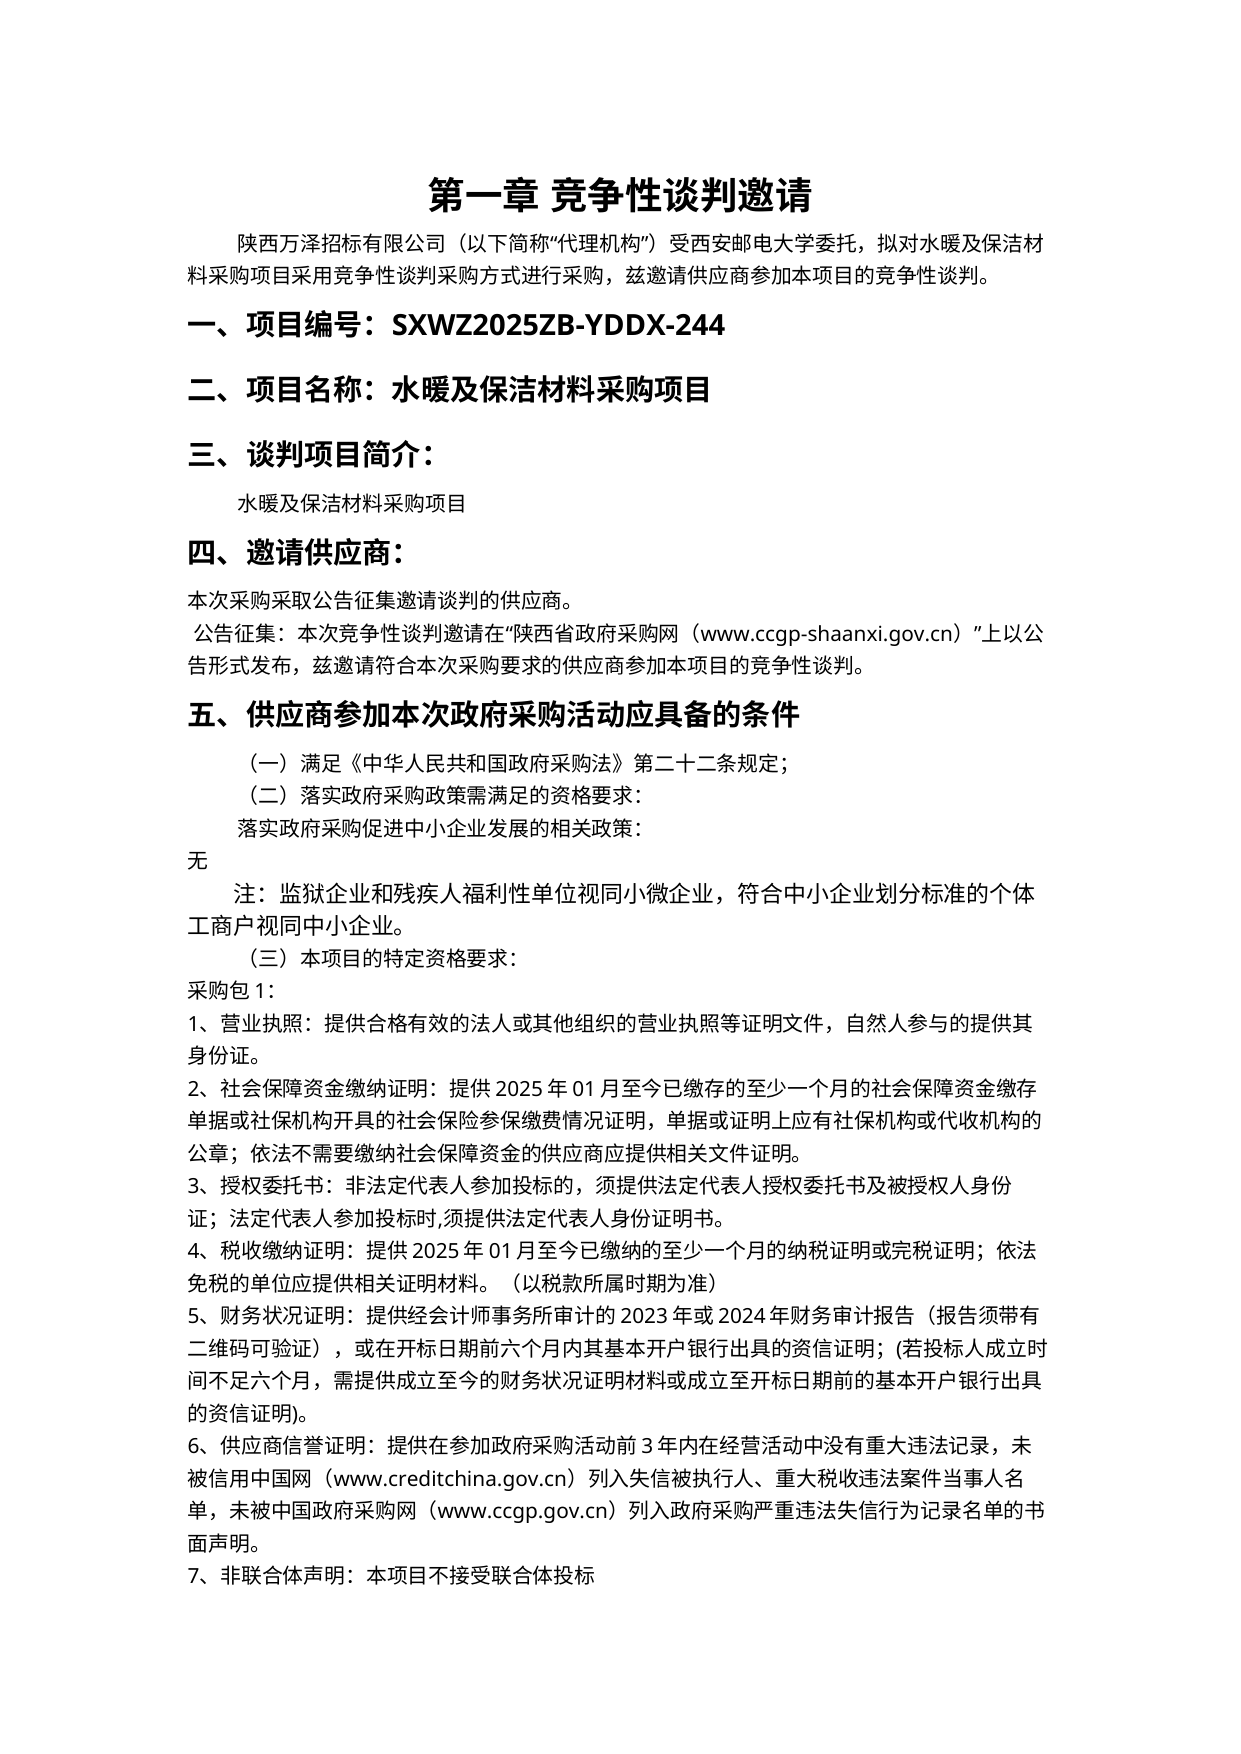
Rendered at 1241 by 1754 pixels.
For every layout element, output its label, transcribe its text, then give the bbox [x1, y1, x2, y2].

text 一、项目编号：SXWZ2025ZB-YDDX-244 [187, 292, 1053, 357]
text 注：监狱企业和残疾人福利性单位视同小微企业，符合中小企业划分标准的个体工商户视同中小企业。 [187, 877, 1053, 942]
text 本次采购采取公告征集邀请谈判的供应商。 [187, 584, 1053, 617]
text 陕西万泽招标有限公司（以下简称“代理机构”）受西安邮电大学委托，拟对水暖及保洁材料采购项目采用竞争性谈判采购方式进行采购，兹邀请供应商参加本项目的竞争性谈判。 [187, 227, 1053, 292]
text 落实政府采购促进中小企业发展的相关政策： [187, 812, 1053, 844]
text 无 [187, 844, 1053, 877]
text 4、税收缴纳证明：提供2025年01月至今已缴纳的至少一个月的纳税证明或完税证明；依法免税的单位应提供相关证明材料。（以税款所属时期为准） [187, 1234, 1053, 1299]
text 五、供应商参加本次政府采购活动应具备的条件 [187, 682, 1053, 747]
text 5、财务状况证明：提供经会计师事务所审计的2023年或2024年财务审计报告（报告须带有二维码可验证），或在开标日期前六个月内其基本开户银行出具的资信证明；(若投标人成立时间不足六个月，需提供成立至今的财务状况证明材料或成立至开标日期前的基本开户银行出具的资信证明)。 [187, 1299, 1053, 1429]
text 第一章 竞争性谈判邀请 [187, 162, 1053, 227]
text 7、非联合体声明：本项目不接受联合体投标 [187, 1559, 1053, 1592]
text （二）落实政府采购政策需满足的资格要求： [187, 779, 1053, 812]
text 公告征集：本次竞争性谈判邀请在“陕西省政府采购网（www.ccgp-shaanxi.gov.cn）”上以公告形式发布，兹邀请符合本次采购要求的供应商参加本项目的竞争性谈判。 [187, 617, 1053, 682]
text （一）满足《中华人民共和国政府采购法》第二十二条规定； [187, 747, 1053, 779]
text 三、谈判项目简介： [187, 422, 1053, 487]
text 3、授权委托书：非法定代表人参加投标的，须提供法定代表人授权委托书及被授权人身份证；法定代表人参加投标时,须提供法定代表人身份证明书。 [187, 1169, 1053, 1234]
text （三）本项目的特定资格要求： [187, 942, 1053, 974]
text 采购包1： [187, 974, 1053, 1007]
text 水暖及保洁材料采购项目 [187, 487, 1053, 519]
text 2、社会保障资金缴纳证明：提供2025年01月至今已缴存的至少一个月的社会保障资金缴存单据或社保机构开具的社会保险参保缴费情况证明，单据或证明上应有社保机构或代收机构的公章；依法不需要缴纳社会保障资金的供应商应提供相关文件证明。 [187, 1072, 1053, 1169]
text 四、邀请供应商： [187, 519, 1053, 584]
text 6、供应商信誉证明：提供在参加政府采购活动前3年内在经营活动中没有重大违法记录，未被信用中国网（www.creditchina.gov.cn）列入失信被执行人、重大税收违法案件当事人名单，未被中国政府采购网（www.ccgp.gov.cn）列入政府采购严重违法失信行为记录名单的书面声明。 [187, 1429, 1053, 1559]
text 1、营业执照：提供合格有效的法人或其他组织的营业执照等证明文件，自然人参与的提供其身份证。 [187, 1007, 1053, 1072]
text 二、项目名称：水暖及保洁材料采购项目 [187, 357, 1053, 422]
